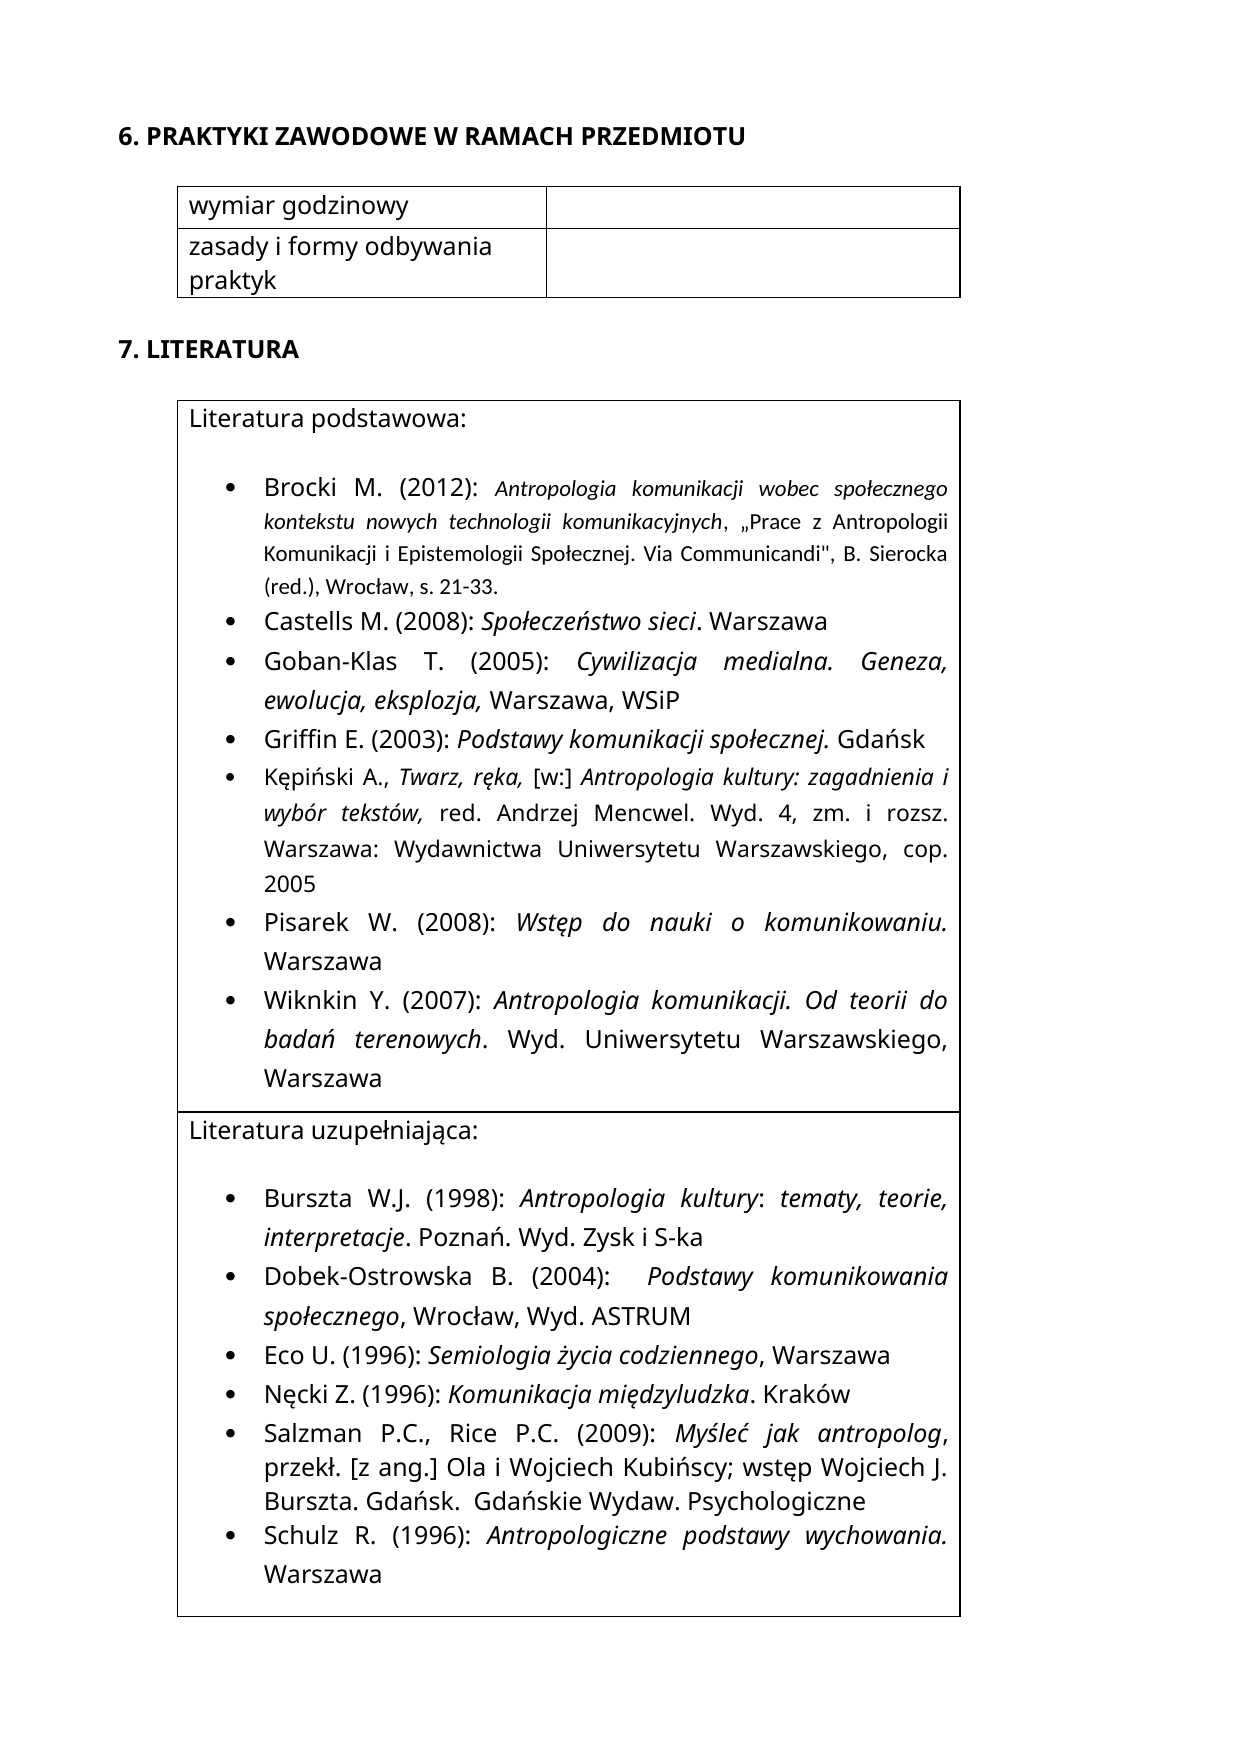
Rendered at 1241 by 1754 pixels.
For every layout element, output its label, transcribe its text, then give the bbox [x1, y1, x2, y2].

table_header Literatura podstawowa: Brocki M. (2012): Antropologia komunikacji wobec społecznego kontekstu nowych technologii komunikacyjnych, „Prace z Antropologii Komunikacji i Epistemologii Społecznej. Via Communicandi", B. Sierocka (red.), Wrocław, s. 21-33. Castells M. (2008): Społeczeństwo sieci. Warszawa Goban-Klas T. (2005): Cywilizacja medialna. Geneza, ewolucja, eksplozja, Warszawa, WSiP Griffin E. (2003): Podstawy komunikacji społecznej. Gdańsk Kępiński A., Twarz, ręka, [w:] Antropologia kultury: zagadnienia i wybór tekstów, red. Andrzej Mencwel. Wyd. 4, zm. i rozsz. Warszawa: Wydawnictwa Uniwersytetu Warszawskiego, cop. 2005 Pisarek W. (2008): Wstęp do nauki o komunikowaniu. Warszawa Wiknkin Y. (2007): Antropologia komunikacji. Od teorii do badań terenowych. Wyd. Uniwersytetu Warszawskiego, Warszawa [178, 401, 959, 1111]
table_cell zasady i formy odbywania praktyk [178, 229, 546, 297]
text 6. PRAKTYKI ZAWODOWE W RAMACH PRZEDMIOTU [118, 118, 1122, 152]
table_cell [547, 229, 959, 297]
text 7. LITERATURA [118, 332, 1122, 366]
table_header [547, 187, 959, 228]
table_header wymiar godzinowy [178, 187, 546, 228]
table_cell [178, 1113, 959, 1616]
